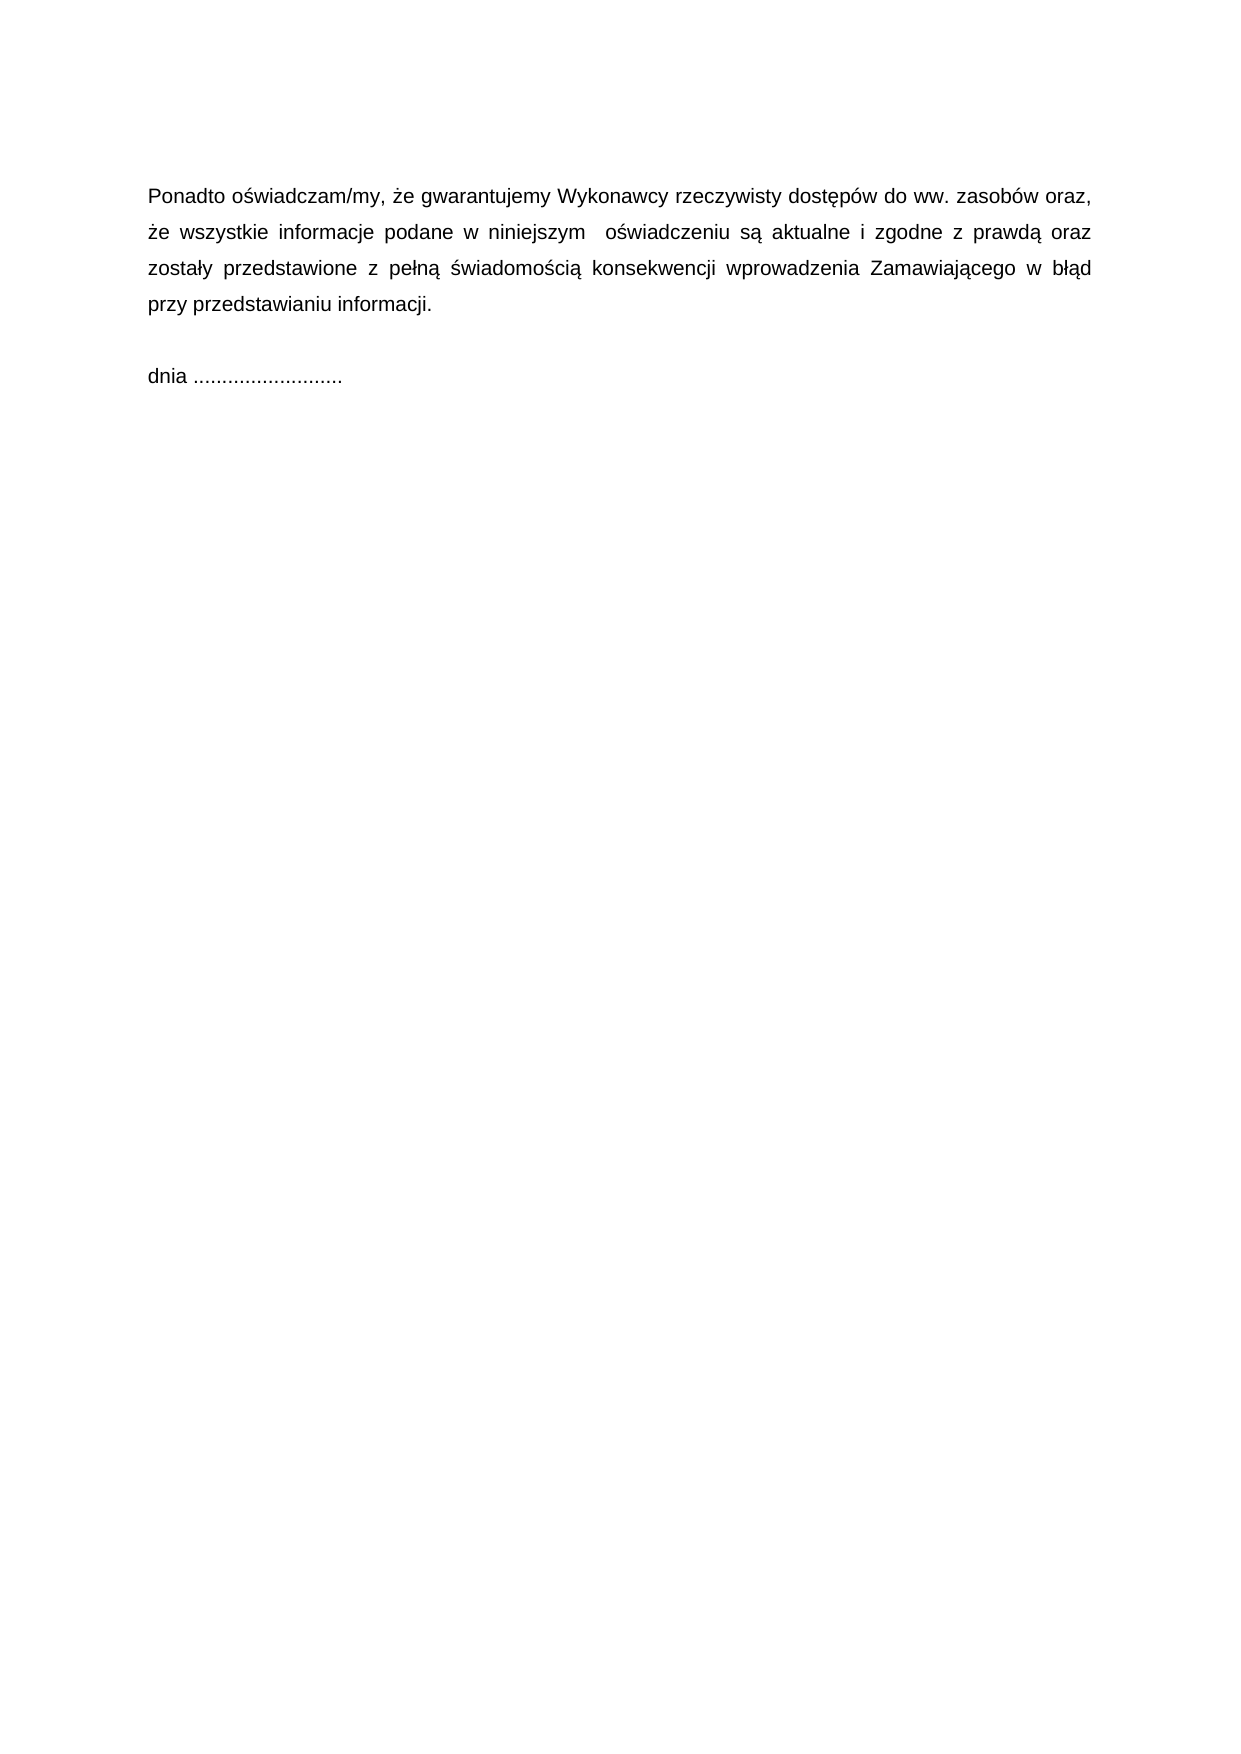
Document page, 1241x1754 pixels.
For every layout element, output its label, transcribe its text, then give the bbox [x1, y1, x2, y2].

text Ponadto oświadczam/my, że gwarantujemy Wykonawcy rzeczywisty dostępów do ww. zasobów oraz, że wszystkie informacje podane w niniejszym oświadczeniu są aktualne i zgodne z prawdą oraz zostały przedstawione z pełną świadomością konsekwencji wprowadzenia Zamawiającego w błąd przy przedstawianiu informacji. [148, 183, 1093, 315]
text dnia .......................... [148, 364, 1093, 388]
